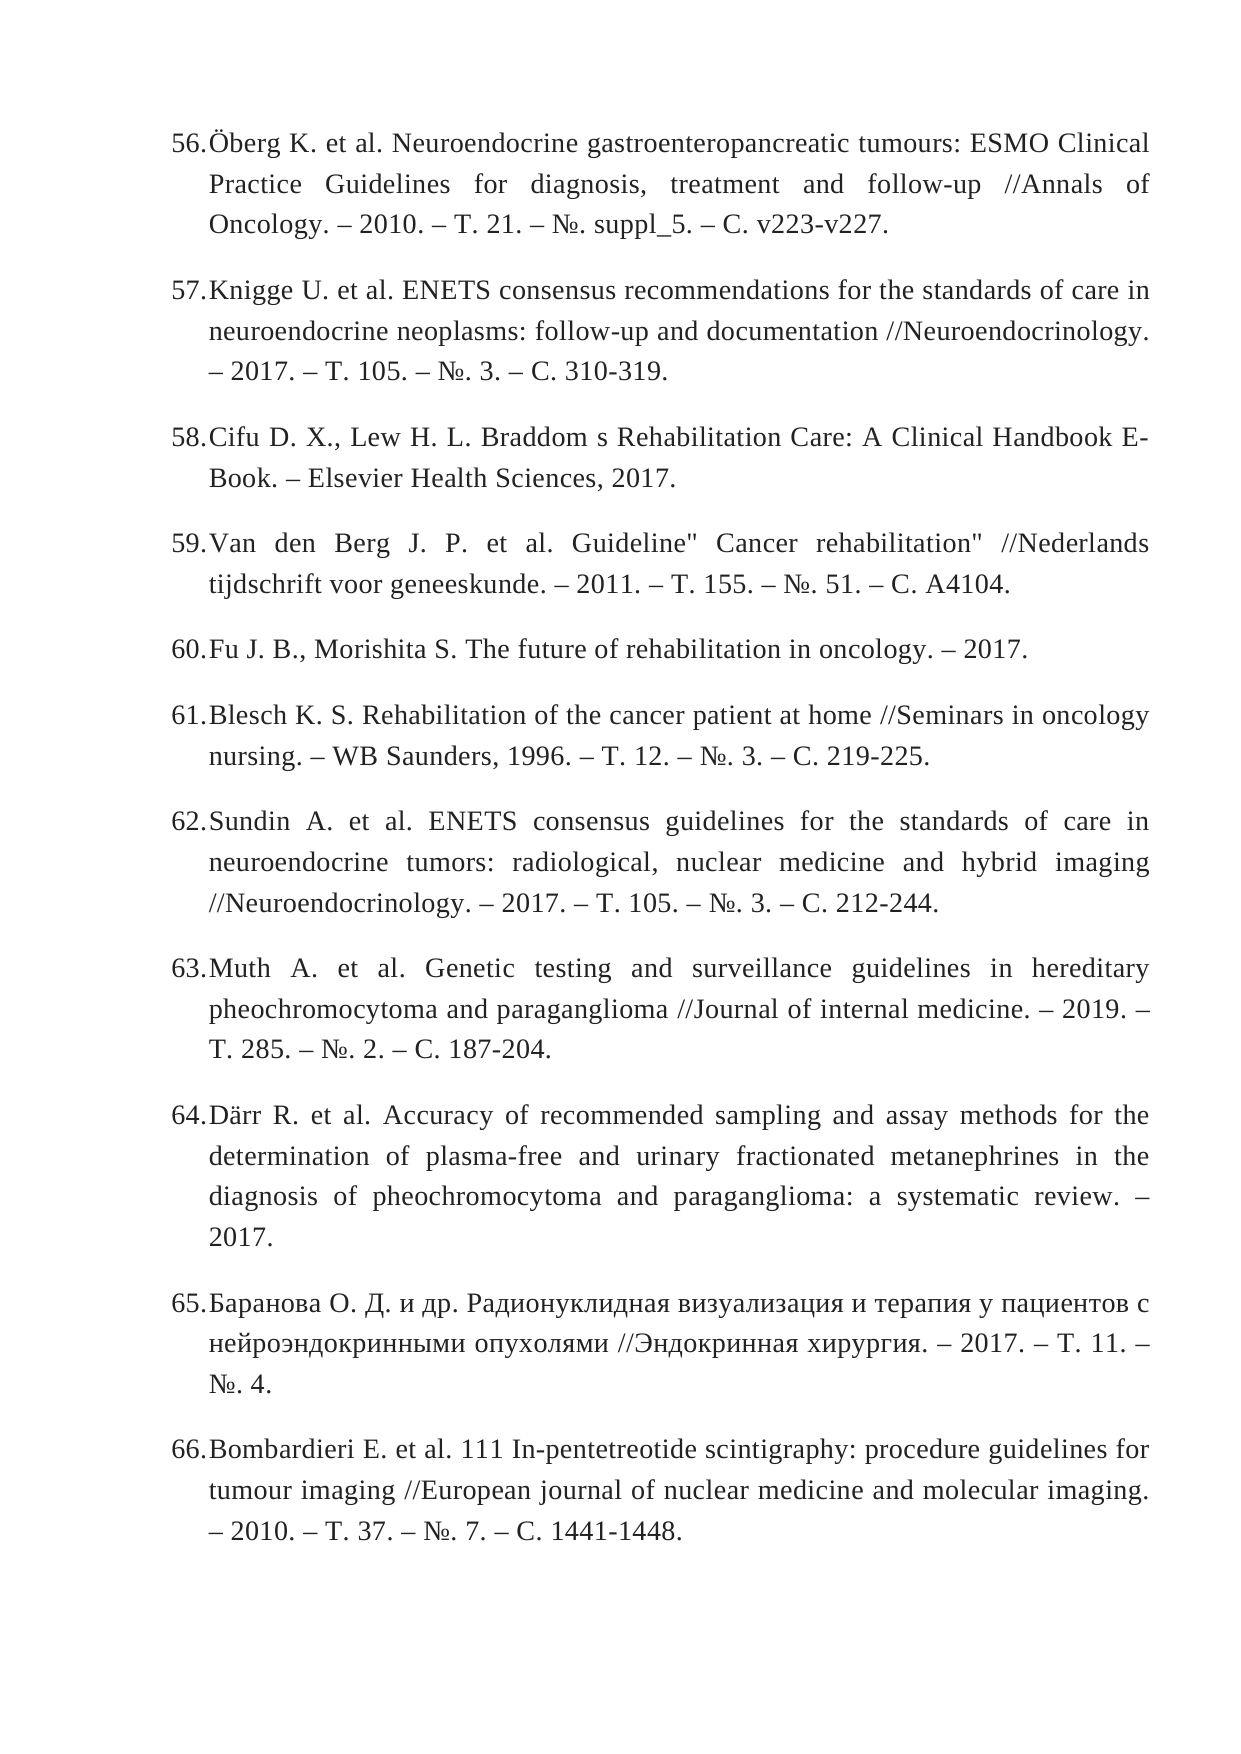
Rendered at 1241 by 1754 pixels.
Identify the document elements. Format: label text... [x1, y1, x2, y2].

list Bombardieri E. et al. 111 In-pentetreotide scintigraphy: procedure guidelines for tumour imaging //European journal of nuclear medicine and molecular imaging. – 2010. – Т. 37. – №. 7. – С. 1441-1448. [171, 1424, 1152, 1546]
list Sundin A. et al. ENETS consensus guidelines for the standards of care in neuroendocrine tumors: radiological, nuclear medicine and hybrid imaging //Neuroendocrinology. – 2017. – Т. 105. – №. 3. – С. 212-244. [171, 796, 1152, 918]
list Muth A. et al. Genetic testing and surveillance guidelines in hereditary pheochromocytoma and paraganglioma //Journal of internal medicine. – 2019. – Т. 285. – №. 2. – С. 187-204. [171, 943, 1152, 1065]
list Баранова О. Д. и др. Радионуклидная визуализация и терапия у пациентов с нейроэндокринными опухолями //Эндокринная хирургия. – 2017. – Т. 11. – №. 4. [171, 1277, 1152, 1399]
list Därr R. et al. Accuracy of recommended sampling and assay methods for the determination of plasma-free and urinary fractionated metanephrines in the diagnosis of pheochromocytoma and paraganglioma: a systematic review. – 2017. [171, 1090, 1152, 1252]
list Öberg K. et al. Neuroendocrine gastroenteropancreatic tumours: ESMO Clinical Practice Guidelines for diagnosis, treatment and follow-up //Annals of Oncology. – 2010. – Т. 21. – №. suppl_5. – С. v223-v227. [171, 118, 1152, 240]
list Blesch K. S. Rehabilitation of the cancer patient at home //Seminars in oncology nursing. – WB Saunders, 1996. – Т. 12. – №. 3. – С. 219-225. [171, 690, 1152, 771]
list Knigge U. et al. ENETS consensus recommendations for the standards of care in neuroendocrine neoplasms: follow-up and documentation //Neuroendocrinology. – 2017. – Т. 105. – №. 3. – С. 310-319. [171, 265, 1152, 387]
list Cifu D. X., Lew H. L. Braddom s Rehabilitation Care: A Clinical Handbook E-Book. – Elsevier Health Sciences, 2017. [171, 412, 1152, 493]
list Van den Berg J. P. et al. Guideline" Cancer rehabilitation" //Nederlands tijdschrift voor geneeskunde. – 2011. – Т. 155. – №. 51. – С. A4104. [171, 518, 1152, 599]
list Fu J. B., Morishita S. The future of rehabilitation in oncology. – 2017. [171, 624, 1152, 665]
